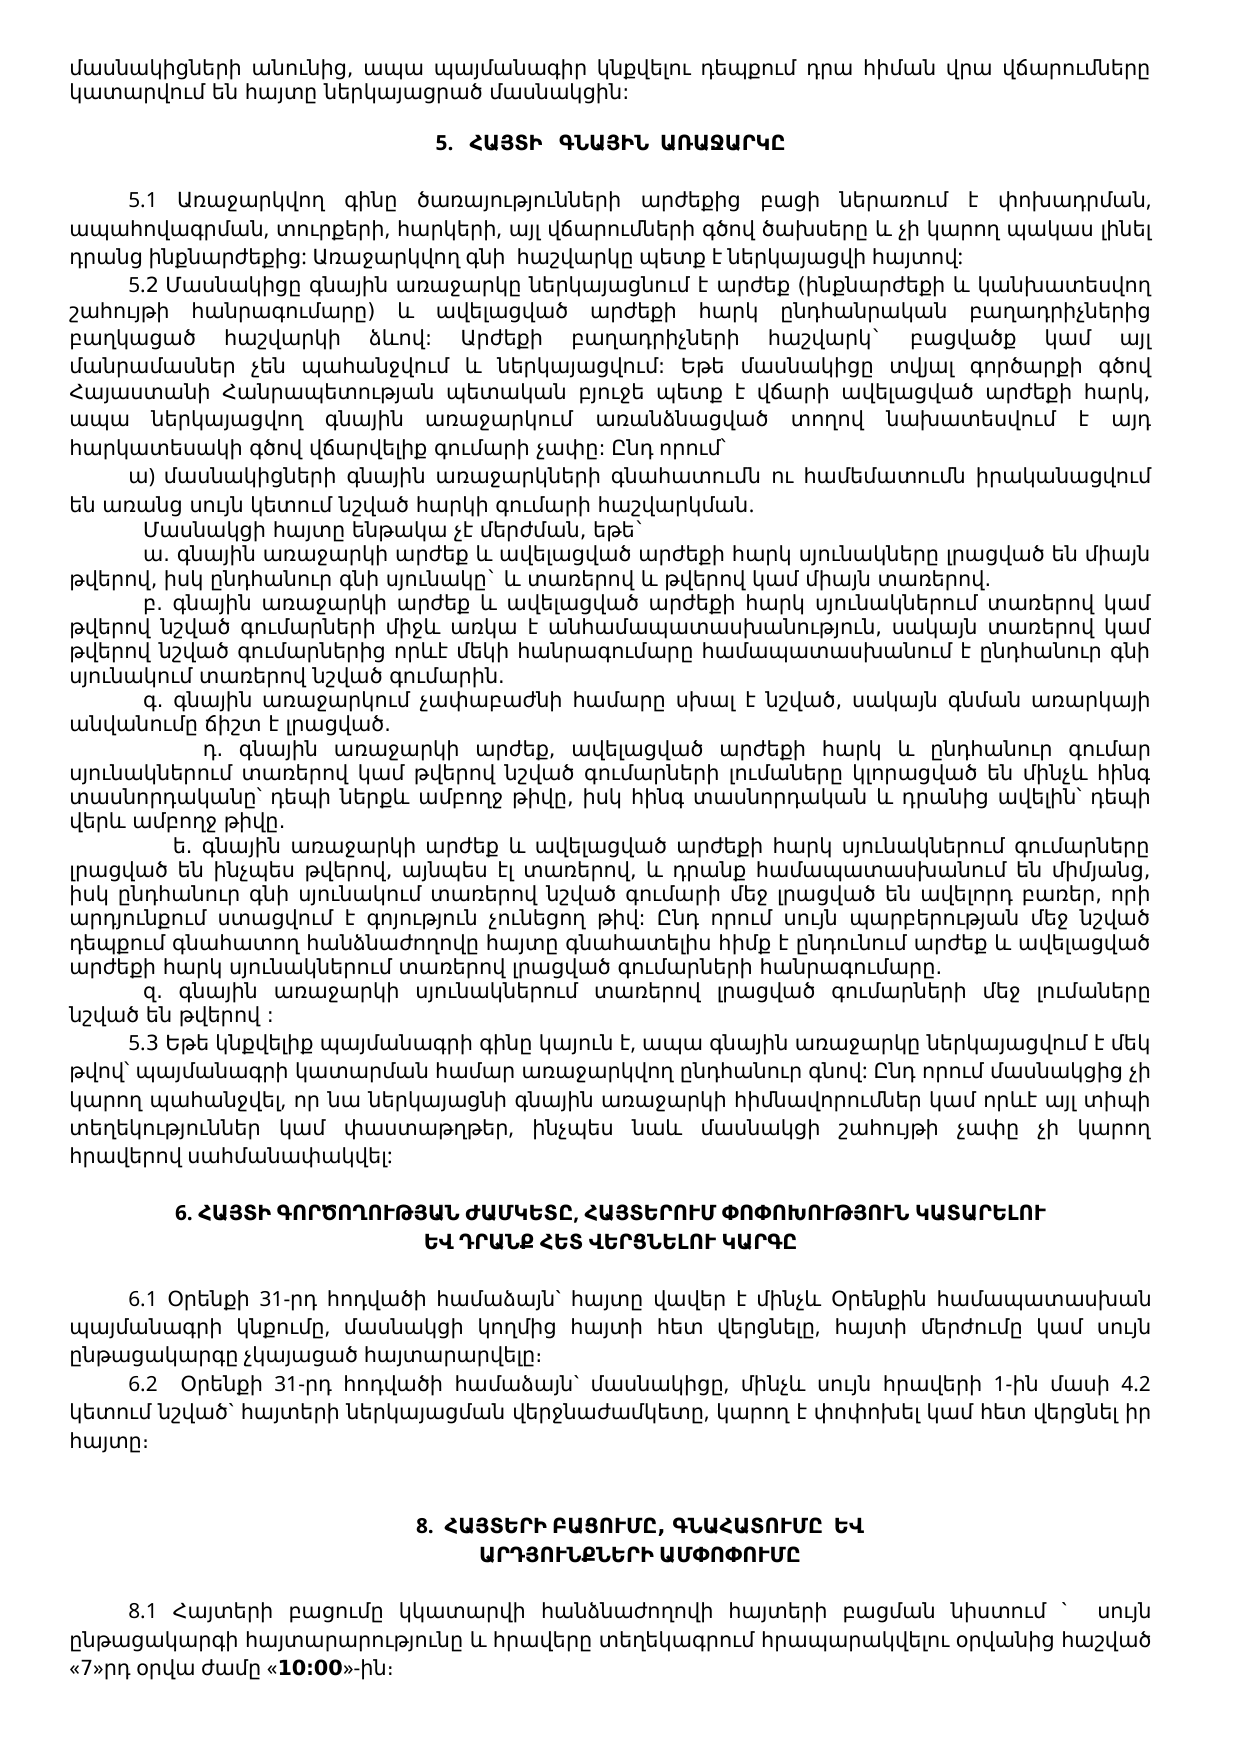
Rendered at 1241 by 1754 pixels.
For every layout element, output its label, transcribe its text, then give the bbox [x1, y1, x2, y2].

text ե. գնային առաջարկի արժեք և ավելացված արժեքի հարկ սյունակներում գումարները լրացված են ինչպես թվերով, այնպես էլ տառերով, և դրանք համապատասխանում են միմյանց, իսկ ընդհանուր գնի սյունակում տառերով նշված գումարի մեջ լրացված են ավելորդ բառեր, որի արդյունքում ստացվում է գոյություն չունեցող թիվ: Ընդ որում սույն պարբերության մեջ նշված դեպքում գնահատող հանձնաժողովը հայտը գնահատելիս հիմք է ընդունում արժեք և ավելացված արժեքի հարկ սյունակներում տառերով լրացված գումարների հանրագումարը. [69, 834, 1152, 979]
text 5. ՀԱՅՏԻ ԳՆԱՅԻՆ ԱՌԱՋԱՐԿԸ [69, 128, 1152, 157]
text գ. գնային առաջարկում չափաբաժնի համարը սխալ է նշված, սակայն գնման առարկայի անվանումը ճիշտ է լրացված. [69, 688, 1152, 737]
text դ. գնային առաջարկի արժեք, ավելացված արժեքի հարկ և ընդհանուր գումար սյունակներում տառերով կամ թվերով նշված գումարների լումաները կլորացված են մինչև հինգ տասնորդականը՝ դեպի ներքև ամբողջ թիվը, իսկ հինգ տասնորդական և դրանից ավելին՝ դեպի վերև ամբողջ թիվը. [69, 737, 1152, 834]
text բ. գնային առաջարկի արժեք և ավելացված արժեքի հարկ սյունակներում տառերով կամ թվերով նշված գումարների միջև առկա է անհամապատասխանություն, սակայն տառերով կամ թվերով նշված գումարներից որևէ մեկի հանրագումարը համապատասխանում է ընդհանուր գնի սյունակում տառերով նշված գումարին. [69, 591, 1152, 688]
text ա) մասնակիցների գնային առաջարկների գնահատումն ու համեմատումն իրականացվում են առանց սույն կետում նշված հարկի գումարի հաշվարկման. [69, 461, 1152, 518]
text 6.1 Օրենքի 31-րդ հոդվածի համաձայն` հայտը վավեր է մինչև Օրենքին համապատասխան պայմանագրի կնքումը, մասնակցի կողմից հայտի հետ վերցնելը, հայտի մերժումը կամ սույն ընթացակարգը չկայացած հայտարարվելը։ [69, 1284, 1152, 1369]
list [69, 56, 1152, 104]
text ա. գնային առաջարկի արժեք և ավելացված արժեքի հարկ սյունակները լրացված են միայն թվերով, իսկ ընդհանուր գնի սյունակը` և տառերով և թվերով կամ միայն տառերով. [69, 542, 1152, 591]
text 5.2 Մասնակիցը գնային առաջարկը ներկայացնում է արժեք (ինքնարժեքի և կանխատեսվող շահույթի հանրագումարը) և ավելացված արժեքի հարկ ընդհանրական բաղադրիչներից բաղկացած հաշվարկի ձևով: Արժեքի բաղադրիչների հաշվարկ` բացվածք կամ այլ մանրամասներ չեն պահանջվում և ներկայացվում: Եթե մասնակիցը տվյալ գործարքի գծով Հայաստանի Հանրապետության պետական բյուջե պետք է վճարի ավելացված արժեքի հարկ, ապա ներկայացվող գնային առաջարկում առանձնացված տողով նախատեսվում է այդ հարկատեսակի գծով վճարվելիք գումարի չափը: Ընդ որում՝ [69, 271, 1152, 461]
text 6. ՀԱՅՏԻ ԳՈՐԾՈՂՈՒԹՅԱՆ ԺԱՄԿԵՏԸ, ՀԱՅՏԵՐՈՒՄ ՓՈՓՈԽՈՒԹՅՈՒՆ ԿԱՏԱՐԵԼՈՒ [69, 1198, 1152, 1227]
text 6.2 Օրենքի 31-րդ հոդվածի համաձայն` մասնակիցը, մինչև սույն հրավերի 1-ին մասի 4.2 կետում նշված` հայտերի ներկայացման վերջնաժամկետը, կարող է փոփոխել կամ հետ վերցնել իր հայտը։ [69, 1369, 1152, 1454]
text 5.1 Առաջարկվող գինը ծառայությունների արժեքից բացի ներառում է փոխադրման, ապահովագրման, տուրքերի, հարկերի, այլ վճարումների գծով ծախսերը և չի կարող պակաս լինել դրանց ինքնարժեքից: Առաջարկվող գնի հաշվարկը պետք է ներկայացվի հայտով: [69, 185, 1152, 271]
text Մասնակցի հայտը ենթակա չէ մերժման, եթե` [69, 518, 1152, 542]
text զ. գնային առաջարկի սյունակներում տառերով լրացված գումարների մեջ լումաները նշված են թվերով : [69, 979, 1152, 1028]
text 8.1 Հայտերի բացումը կկատարվի հանձնաժողովի հայտերի բացման նիստում ` սույն ընթացակարգի հայտարարությունը և հրավերը տեղեկագրում հրապարակվելու օրվանից հաշված «7»րդ օրվա ժամը «10։00»-ին։ [69, 1597, 1152, 1682]
text 5.3 Եթե կնքվելիք պայմանագրի գինը կայուն է, ապա գնային առաջարկը ներկայացվում է մեկ թվով՝ պայմանագրի կատարման համար առաջարկվող ընդհանուր գնով: Ընդ որում մասնակցից չի կարող պահանջվել, որ նա ներկայացնի գնային առաջարկի հիմնավորումներ կամ որևէ այլ տիպի տեղեկություններ կամ փաստաթղթեր, ինչպես նաև մասնակցի շահույթի չափը չի կարող հրավերով սահմանափակվել: [69, 1028, 1152, 1170]
text 8. ՀԱՅՏԵՐԻ ԲԱՑՈՒՄԸ, ԳՆԱՀԱՏՈՒՄԸ ԵՎ [69, 1511, 1152, 1540]
text ԵՎ ԴՐԱՆՔ ՀԵՏ ՎԵՐՑՆԵԼՈՒ ԿԱՐԳԸ [69, 1227, 1152, 1255]
text ԱՐԴՅՈՒՆՔՆԵՐԻ ԱՄՓՈՓՈՒՄԸ [69, 1540, 1152, 1568]
